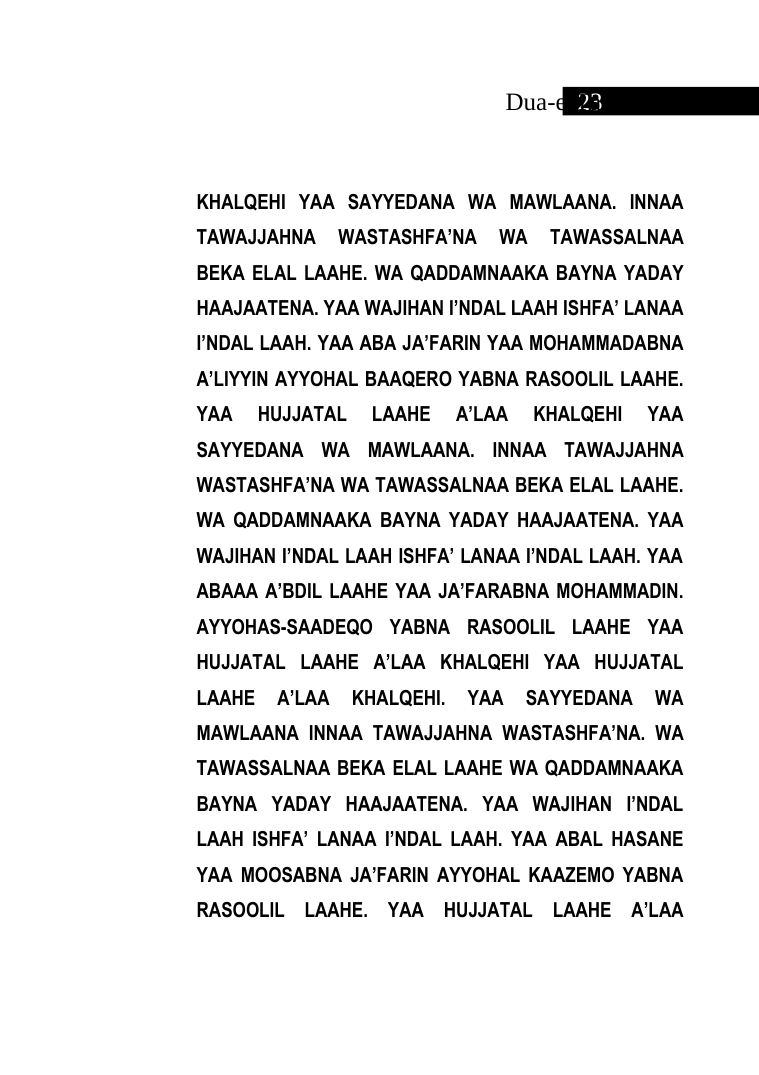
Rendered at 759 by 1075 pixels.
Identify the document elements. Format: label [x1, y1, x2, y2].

text [196, 181, 684, 924]
